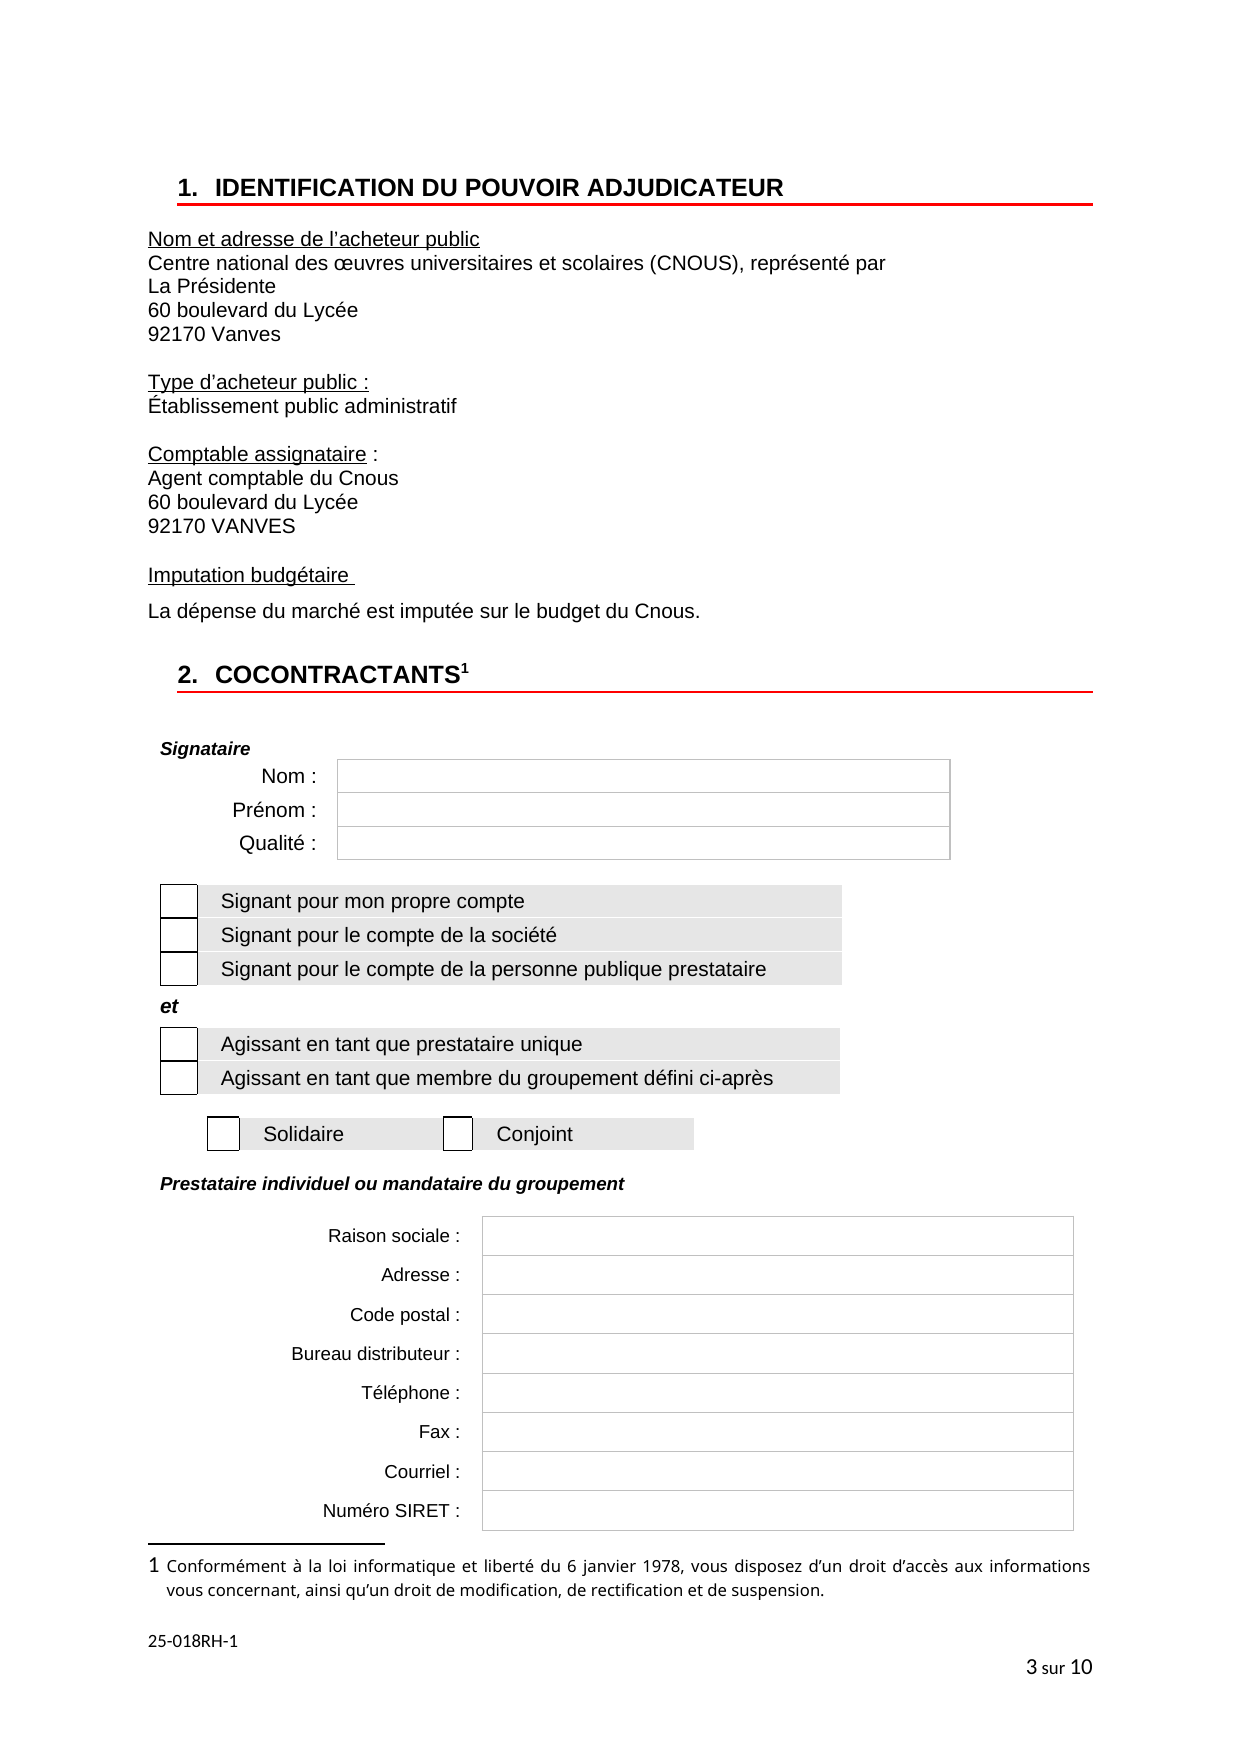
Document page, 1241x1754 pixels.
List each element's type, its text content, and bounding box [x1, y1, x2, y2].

text Établissement public administratif [148, 394, 1093, 418]
text Imputation budgétaire [148, 563, 1093, 587]
table_cell Code postal : [161, 1295, 482, 1333]
text Type d’acheteur public : [148, 370, 1093, 394]
table_cell Bureau distributeur : [161, 1334, 482, 1373]
table_cell [483, 1452, 1073, 1490]
table_cell Courriel : [161, 1452, 482, 1490]
text et [160, 994, 1081, 1018]
table_cell [483, 1334, 1073, 1373]
table_cell [161, 953, 197, 985]
table_cell Prénom : [150, 793, 337, 826]
text Nom et adresse de l’acheteur public [148, 226, 1093, 250]
table_header [483, 1217, 1073, 1255]
text Prestataire individuel ou mandataire du groupement [160, 1172, 1081, 1194]
text Centre national des œuvres universitaires et scolaires (CNOUS), représenté par [148, 250, 1093, 274]
text Signataire [160, 737, 1081, 759]
table_header [161, 1028, 197, 1060]
table_header Raison sociale : [161, 1217, 482, 1255]
table_cell [161, 1062, 197, 1094]
subtitle IDENTIFICATION DU POUVOIR ADJUDICATEUR [177, 173, 1093, 203]
text 60 boulevard du Lycée [148, 490, 1093, 514]
text La dépense du marché est imputée sur le budget du Cnous. [148, 599, 1093, 623]
table_header Conjoint [473, 1118, 694, 1150]
table_header Agissant en tant que prestataire unique [198, 1028, 840, 1060]
table_cell [483, 1256, 1073, 1294]
text Comptable assignataire : [148, 442, 1093, 466]
text 92170 VANVES [148, 514, 1093, 538]
table_cell Qualité : [150, 827, 337, 859]
table_header [444, 1118, 472, 1150]
table_cell [483, 1491, 1073, 1530]
table_cell Adresse : [161, 1256, 482, 1294]
table_header [161, 885, 197, 917]
text La Présidente [148, 274, 1093, 298]
table_header [208, 1118, 239, 1150]
table_cell [161, 919, 197, 951]
table_cell [483, 1374, 1073, 1412]
table_cell Signant pour le compte de la personne publique prestataire [198, 952, 842, 985]
table_header Nom : [150, 760, 337, 792]
table_cell Numéro SIRET : [161, 1491, 482, 1530]
text 92170 Vanves [148, 322, 1093, 346]
text Agent comptable du Cnous [148, 466, 1093, 490]
table_cell [338, 827, 949, 859]
table_cell Agissant en tant que membre du groupement défini ci-après [198, 1061, 840, 1094]
table_cell Téléphone : [161, 1374, 482, 1412]
table_cell [483, 1295, 1073, 1333]
table_header Solidaire [240, 1118, 443, 1150]
table_cell Signant pour le compte de la société [198, 918, 842, 951]
subtitle COCONTRACTANTS [177, 660, 1093, 691]
table_cell [483, 1413, 1073, 1451]
table_header [338, 760, 949, 792]
table_cell [338, 793, 949, 826]
table_cell Fax : [161, 1413, 482, 1451]
table_header Signant pour mon propre compte [198, 885, 842, 917]
text 60 boulevard du Lycée [148, 298, 1093, 322]
